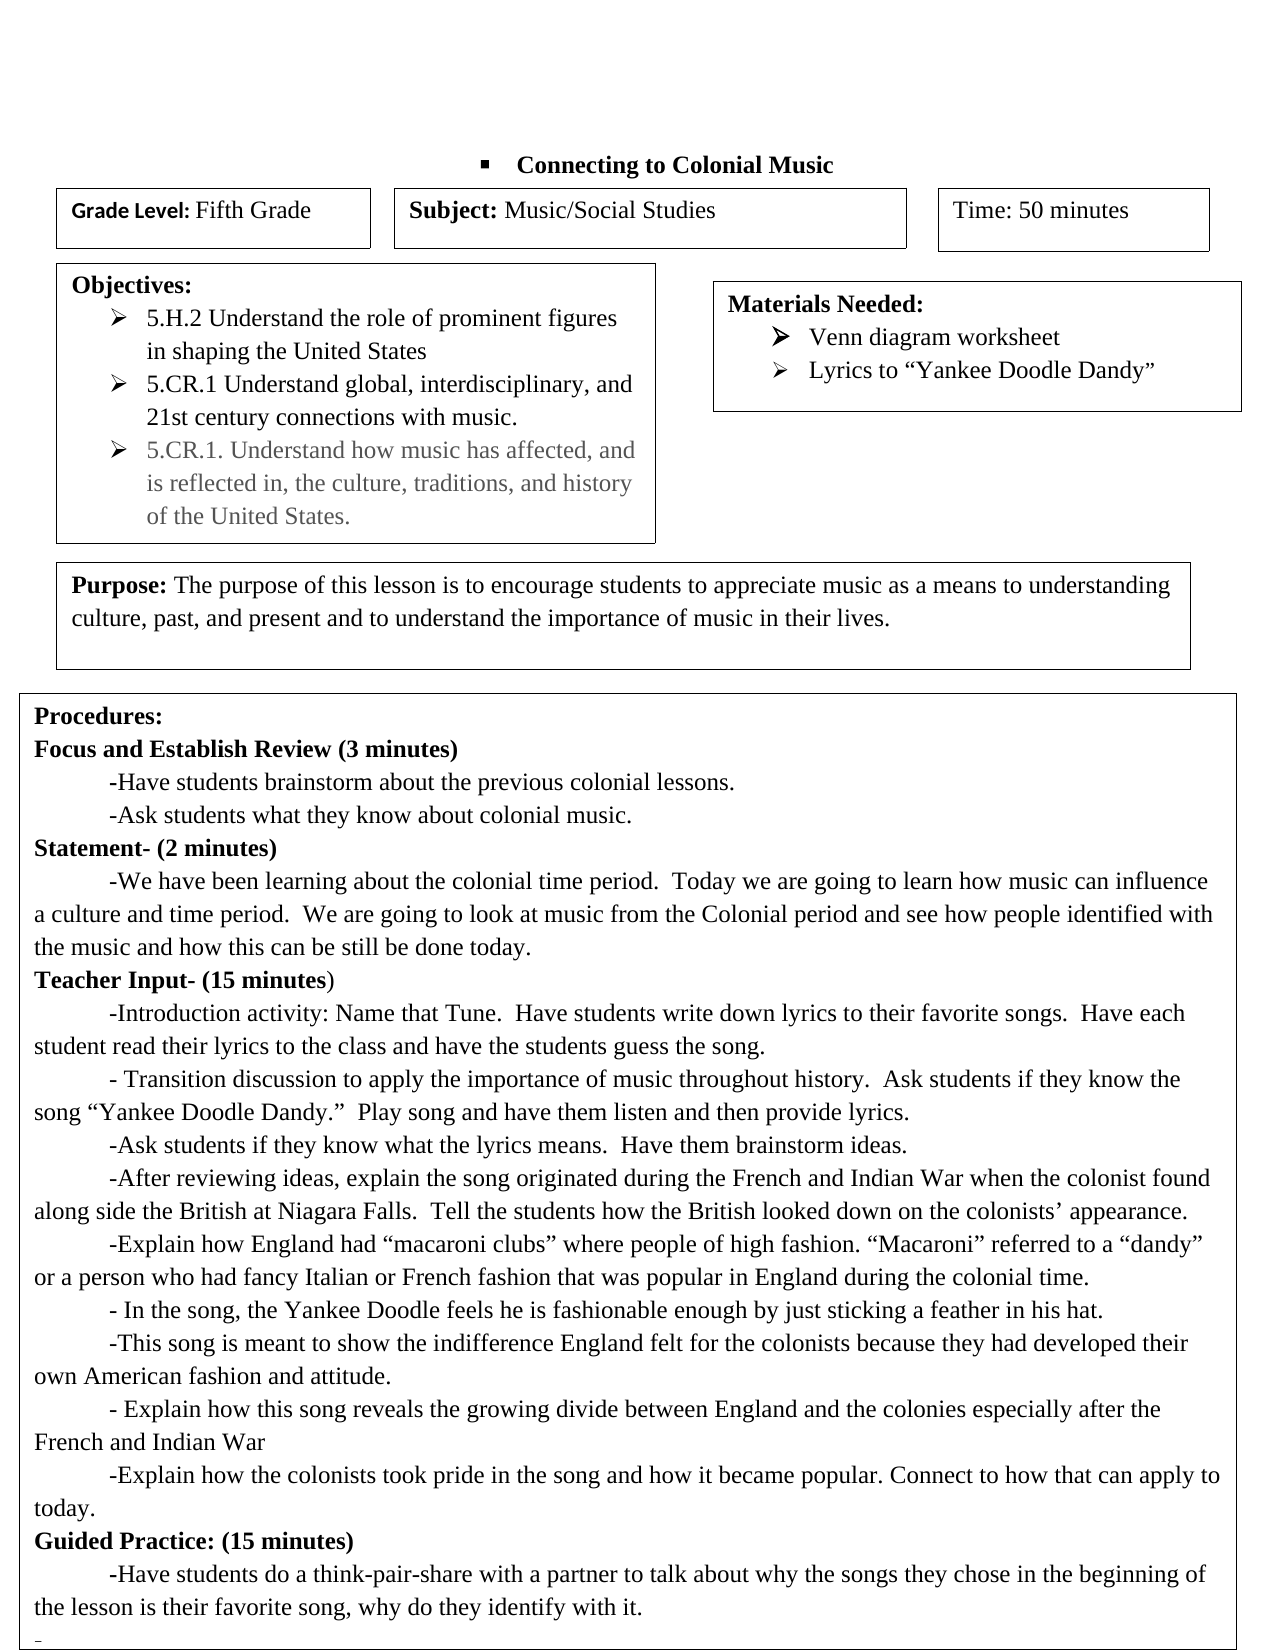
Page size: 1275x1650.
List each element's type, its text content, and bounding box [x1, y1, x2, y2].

list Connecting to Colonial Music [187, 150, 1125, 179]
